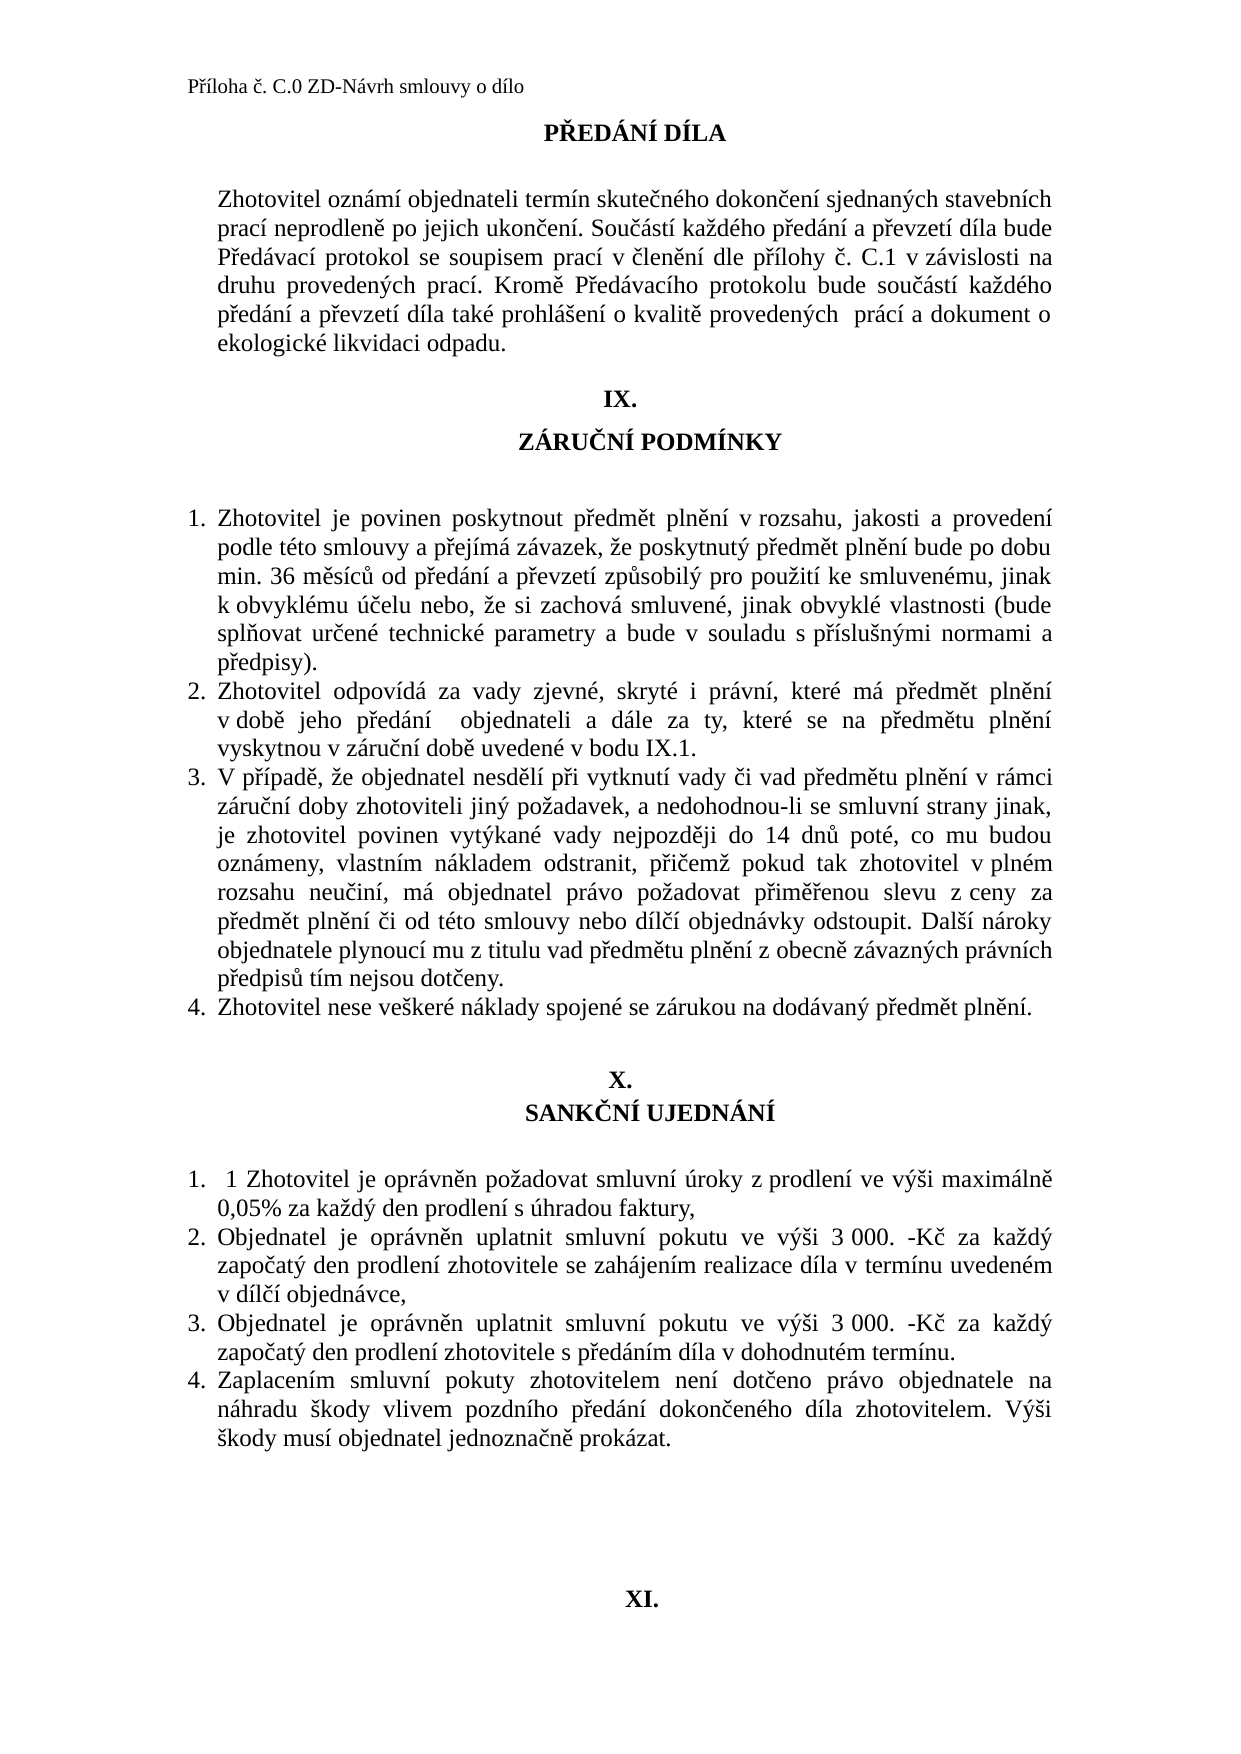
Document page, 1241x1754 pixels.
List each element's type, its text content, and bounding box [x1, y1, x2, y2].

list 1 Zhotovitel je oprávněn požadovat smluvní úroky z prodlení ve výši maximálně 0,05% za každý den prodlení s úhradou faktury, [187, 1164, 1053, 1222]
subtitle SANKČNÍ UJEDNÁNÍ [187, 1098, 1053, 1127]
subtitle PŘEDÁNÍ DÍLA [187, 118, 1053, 147]
text Zhotovitel oznámí objednateli termín skutečného dokončení sjednaných stavebních prací neprodleně po jejich ukončení. Součástí každého předání a převzetí díla bude Předávací protokol se soupisem prací v členění dle přílohy č. C.1 v závislosti na druhu provedených prací. Kromě Předávacího protokolu bude součástí každého předání a převzetí díla také prohlášení o kvalitě provedených prácí a dokument o ekologické likvidaci odpadu. [217, 184, 1053, 357]
list Objednatel je oprávněn uplatnit smluvní pokutu ve výši 3 000. -Kč za každý započatý den prodlení zhotovitele se zahájením realizace díla v termínu uvedeném v dílčí objednávce, [187, 1222, 1053, 1308]
list Zhotovitel je povinen poskytnout předmět plnění v rozsahu, jakosti a provedení podle této smlouvy a přejímá závazek, že poskytnutý předmět plnění bude po dobu min. 36 měsíců od předání a převzetí způsobilý pro použití ke smluvenému, jinak k obvyklému účelu nebo, že si zachová smluvené, jinak obvyklé vlastnosti (bude splňovat určené technické parametry a bude v souladu s příslušnými normami a předpisy). [187, 503, 1053, 676]
list Zhotovitel nese veškeré náklady spojené se zárukou na dodávaný předmět plnění. [187, 992, 1053, 1021]
subtitle ZÁRUČNÍ PODMÍNKY [187, 427, 1053, 456]
list Zhotovitel odpovídá za vady zjevné, skryté i právní, které má předmět plnění v době jeho předání objednateli a dále za ty, které se na předmětu plnění vyskytnou v záruční době uvedené v bodu IX.1. [187, 676, 1053, 762]
text X. [187, 1065, 1053, 1094]
list Zaplacením smluvní pokuty zhotovitelem není dotčeno právo objednatele na náhradu škody vlivem pozdního předání dokončeného díla zhotovitelem. Výši škody musí objednatel jednoznačně prokázat. [187, 1365, 1053, 1452]
text IX. [187, 384, 1053, 413]
list Objednatel je oprávněn uplatnit smluvní pokutu ve výši 3 000. -Kč za každý započatý den prodlení zhotovitele s předáním díla v dohodnutém termínu. [187, 1308, 1053, 1365]
list V případě, že objednatel nesdělí při vytknutí vady či vad předmětu plnění v rámci záruční doby zhotoviteli jiný požadavek, a nedohodnou-li se smluvní strany jinak, je zhotovitel povinen vytýkané vady nejpozději do 14 dnů poté, co mu budou oznámeny, vlastním nákladem odstranit, přičemž pokud tak zhotovitel v plném rozsahu neučiní, má objednatel právo požadovat přiměřenou slevu z ceny za předmět plnění či od této smlouvy nebo dílčí objednávky odstoupit. Další nároky objednatele plynoucí mu z titulu vad předmětu plnění z obecně závazných právních předpisů tím nejsou dotčeny. [187, 762, 1053, 992]
list XI. [231, 1584, 1053, 1612]
